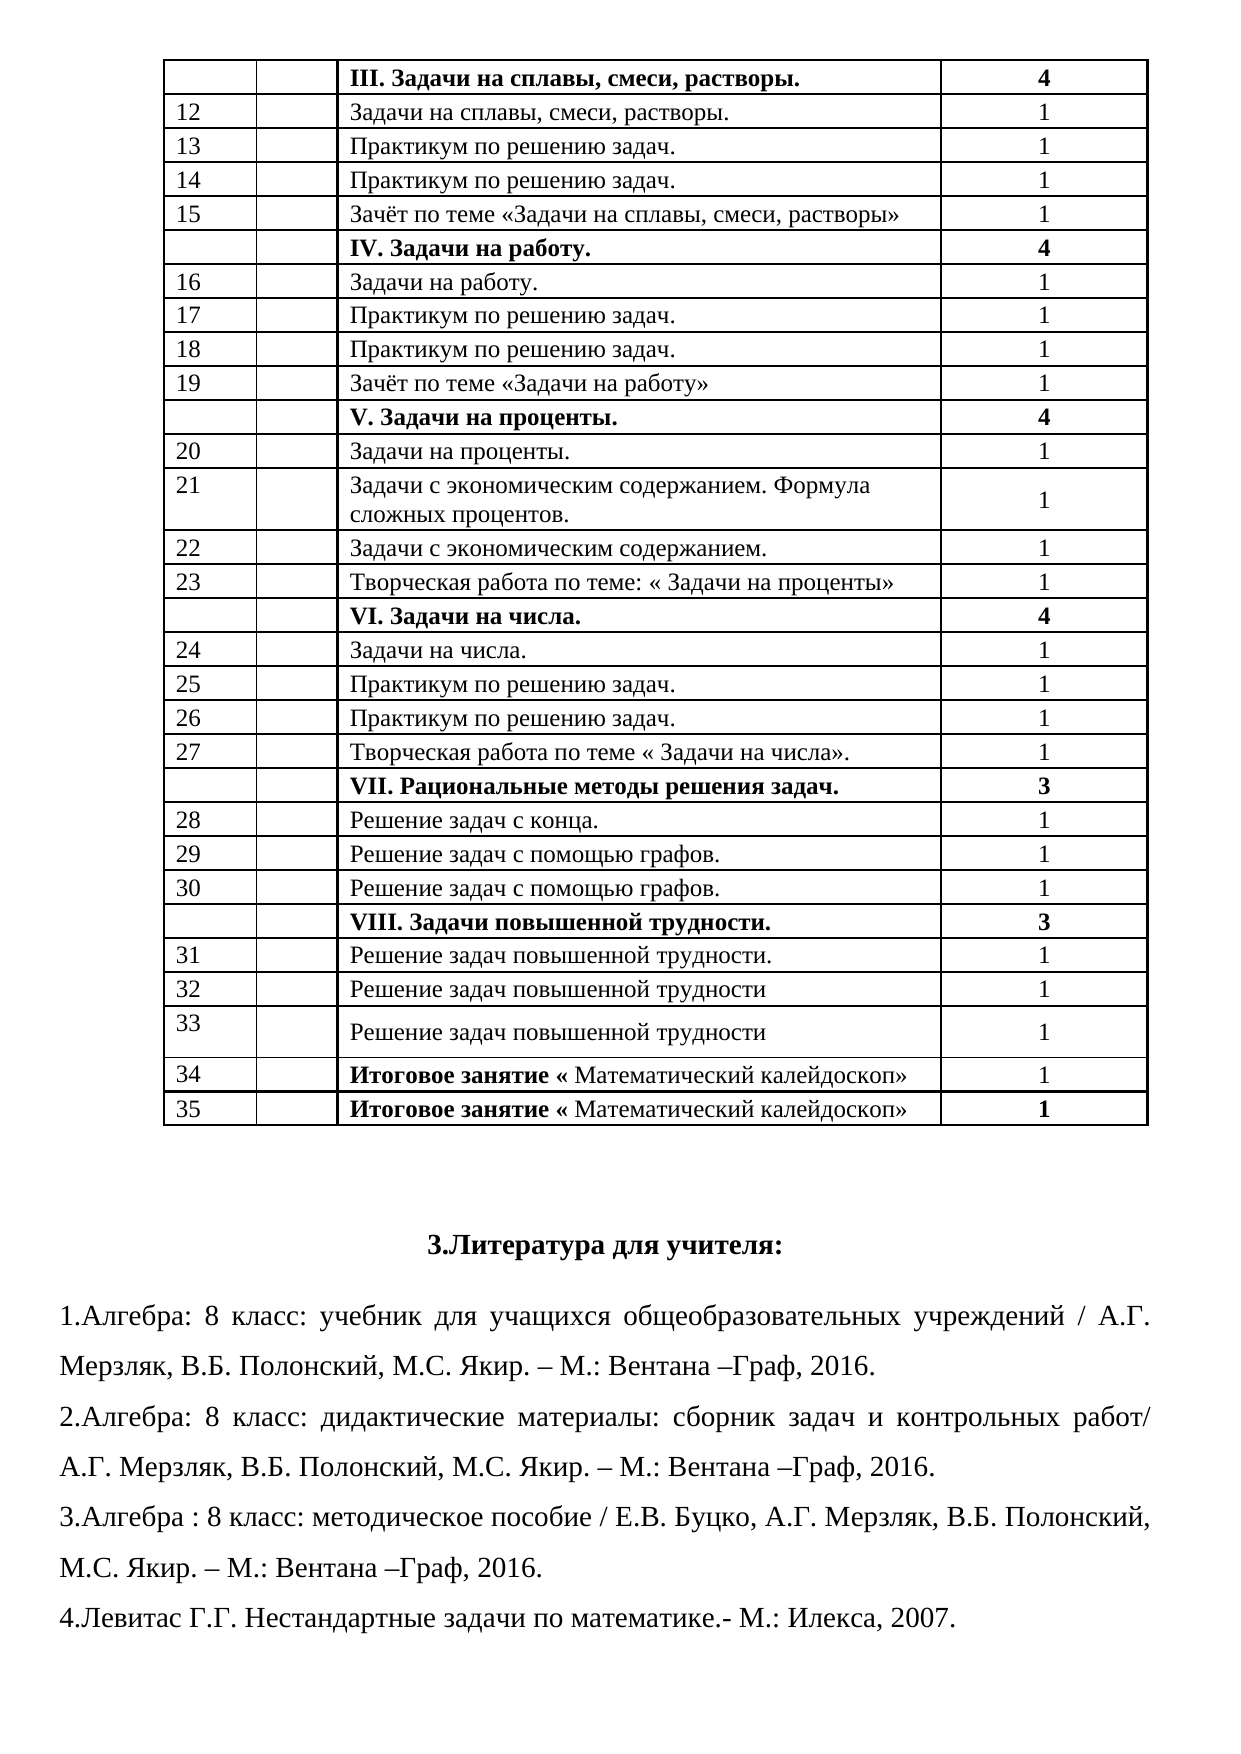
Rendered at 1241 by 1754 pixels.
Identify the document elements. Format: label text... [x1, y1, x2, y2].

table_cell 1 [942, 1058, 1146, 1090]
table_cell Практикум по решению задач. [339, 163, 940, 195]
table_cell 1 [942, 469, 1146, 529]
table_cell Практикум по решению задач. [339, 701, 940, 733]
table_cell [257, 129, 336, 161]
table_cell Решение задач повышенной трудности. [339, 939, 940, 971]
table_cell [257, 1007, 336, 1057]
table_cell IV. Задачи на работу. [339, 231, 940, 263]
table_cell [165, 599, 256, 631]
table_cell [257, 163, 336, 195]
table_cell 14 [165, 163, 256, 195]
table_cell [257, 599, 336, 631]
table_cell 1 [942, 803, 1146, 835]
table_cell [257, 769, 336, 801]
table_cell [257, 401, 336, 433]
table_cell [257, 435, 336, 467]
table_cell 1 [942, 197, 1146, 229]
table_cell Практикум по решению задач. [339, 129, 940, 161]
table_cell Творческая работа по теме « Задачи на числа». [339, 735, 940, 767]
table_cell 3 [942, 769, 1146, 801]
table_cell [257, 735, 336, 767]
table_cell Практикум по решению задач. [339, 333, 940, 365]
table_cell 1 [942, 871, 1146, 903]
table_cell [257, 633, 336, 665]
table_cell 20 [165, 435, 256, 467]
table_cell Практикум по решению задач. [339, 299, 940, 331]
table_cell V. Задачи на проценты. [339, 401, 940, 433]
table_cell 12 [165, 95, 256, 127]
table_cell 1 [942, 633, 1146, 665]
table_cell 34 [165, 1058, 256, 1090]
table_cell 4 [942, 599, 1146, 631]
table_cell 33 [165, 1007, 256, 1057]
table_cell III. Задачи на сплавы, смеси, растворы. [339, 61, 940, 93]
table_cell 29 [165, 837, 256, 869]
table_cell [257, 973, 336, 1005]
table_cell Задачи с экономическим содержанием. [339, 531, 940, 563]
table_cell 16 [165, 265, 256, 297]
table_cell Зачёт по теме «Задачи на работу» [339, 367, 940, 399]
table_cell [257, 803, 336, 835]
table_cell VII. Рациональные методы решения задач. [339, 769, 940, 801]
text 3.Алгебра : 8 класс: методическое пособие / Е.В. Буцко, А.Г. Мерзляк, В.Б. Полонский, М.С. Якир. – М.: Вентана –Граф, 2016. [59, 1499, 1152, 1583]
table_cell 1 [942, 265, 1146, 297]
table_cell [165, 231, 256, 263]
table_cell 18 [165, 333, 256, 365]
table_cell 1 [942, 735, 1146, 767]
table_cell 15 [165, 197, 256, 229]
table_cell 24 [165, 633, 256, 665]
table_cell 3 [942, 905, 1146, 937]
table_cell 4 [942, 401, 1146, 433]
table_cell 1 [942, 129, 1146, 161]
table_cell Решение задач с конца. [339, 803, 940, 835]
table_cell [257, 95, 336, 127]
table_cell 13 [165, 129, 256, 161]
table_cell 30 [165, 871, 256, 903]
table_cell Задачи с экономическим содержанием. Формула сложных процентов. [339, 469, 940, 529]
table_cell 4 [942, 61, 1146, 93]
table_cell Решение задач повышенной трудности [339, 1007, 940, 1057]
table_cell [257, 469, 336, 529]
table_cell [257, 837, 336, 869]
table_cell [257, 231, 336, 263]
table_cell 1 [942, 95, 1146, 127]
table_cell [257, 1058, 336, 1090]
table_cell [165, 61, 256, 93]
table_cell Творческая работа по теме: « Задачи на проценты» [339, 565, 940, 597]
table_cell Итоговое занятие « Математический калейдоскоп» [339, 1093, 940, 1124]
table_cell 1 [942, 1093, 1146, 1124]
table_cell 1 [942, 973, 1146, 1005]
table_cell Задачи на числа. [339, 633, 940, 665]
table_cell 25 [165, 667, 256, 699]
table_cell Решение задач с помощью графов. [339, 837, 940, 869]
table_cell 22 [165, 531, 256, 563]
table_cell Задачи на сплавы, смеси, растворы. [339, 95, 940, 127]
table_cell [257, 531, 336, 563]
table_cell [257, 61, 336, 93]
table_cell [257, 565, 336, 597]
table_cell 1 [942, 939, 1146, 971]
table_cell 26 [165, 701, 256, 733]
table_cell 21 [165, 469, 256, 529]
table_cell 35 [165, 1093, 256, 1124]
table_cell 23 [165, 565, 256, 597]
table_cell Практикум по решению задач. [339, 667, 940, 699]
table_cell Итоговое занятие « Математический калейдоскоп» [339, 1058, 940, 1090]
table_cell [257, 1093, 336, 1124]
table_cell [257, 333, 336, 365]
table_cell 1 [942, 837, 1146, 869]
table_cell 1 [942, 667, 1146, 699]
table_cell [257, 299, 336, 331]
table_cell 27 [165, 735, 256, 767]
table_cell 28 [165, 803, 256, 835]
table_cell 19 [165, 367, 256, 399]
table_cell 1 [942, 701, 1146, 733]
table_cell [257, 667, 336, 699]
table_cell 1 [942, 435, 1146, 467]
table_cell 1 [942, 531, 1146, 563]
table_cell 31 [165, 939, 256, 971]
table_cell Зачёт по теме «Задачи на сплавы, смеси, растворы» [339, 197, 940, 229]
table_cell 1 [942, 1007, 1146, 1057]
table_cell 4 [942, 231, 1146, 263]
text 3.Литература для учителя: [59, 1227, 1152, 1261]
text 2.Алгебра: 8 класс: дидактические материалы: сборник задач и контрольных работ/ А.Г. Мерзляк, В.Б. Полонский, М.С. Якир. – М.: Вентана –Граф, 2016. [59, 1399, 1152, 1483]
table_cell 1 [942, 163, 1146, 195]
table_cell [165, 905, 256, 937]
table_cell Решение задач с помощью графов. [339, 871, 940, 903]
table_cell 1 [942, 333, 1146, 365]
table_cell [257, 367, 336, 399]
table_cell VIII. Задачи повышенной трудности. [339, 905, 940, 937]
table_cell VI. Задачи на числа. [339, 599, 940, 631]
table_cell [257, 939, 336, 971]
table_cell [257, 905, 336, 937]
table_cell Задачи на проценты. [339, 435, 940, 467]
table_cell [257, 197, 336, 229]
text 4.Левитас Г.Г. Нестандартные задачи по математике.- М.: Илекса, 2007. [59, 1600, 1152, 1634]
table_cell 17 [165, 299, 256, 331]
table_cell 1 [942, 565, 1146, 597]
table_cell 1 [942, 299, 1146, 331]
table_cell [257, 871, 336, 903]
table_cell 1 [942, 367, 1146, 399]
table_cell [165, 769, 256, 801]
table_cell [257, 265, 336, 297]
table_cell Задачи на работу. [339, 265, 940, 297]
table_cell Решение задач повышенной трудности [339, 973, 940, 1005]
text 1.Алгебра: 8 класс: учебник для учащихся общеобразовательных учреждений / А.Г. Мерзляк, В.Б. Полонский, М.С. Якир. – М.: Вентана –Граф, 2016. [59, 1298, 1152, 1382]
table_cell 32 [165, 973, 256, 1005]
table_cell [257, 701, 336, 733]
table_cell [165, 401, 256, 433]
